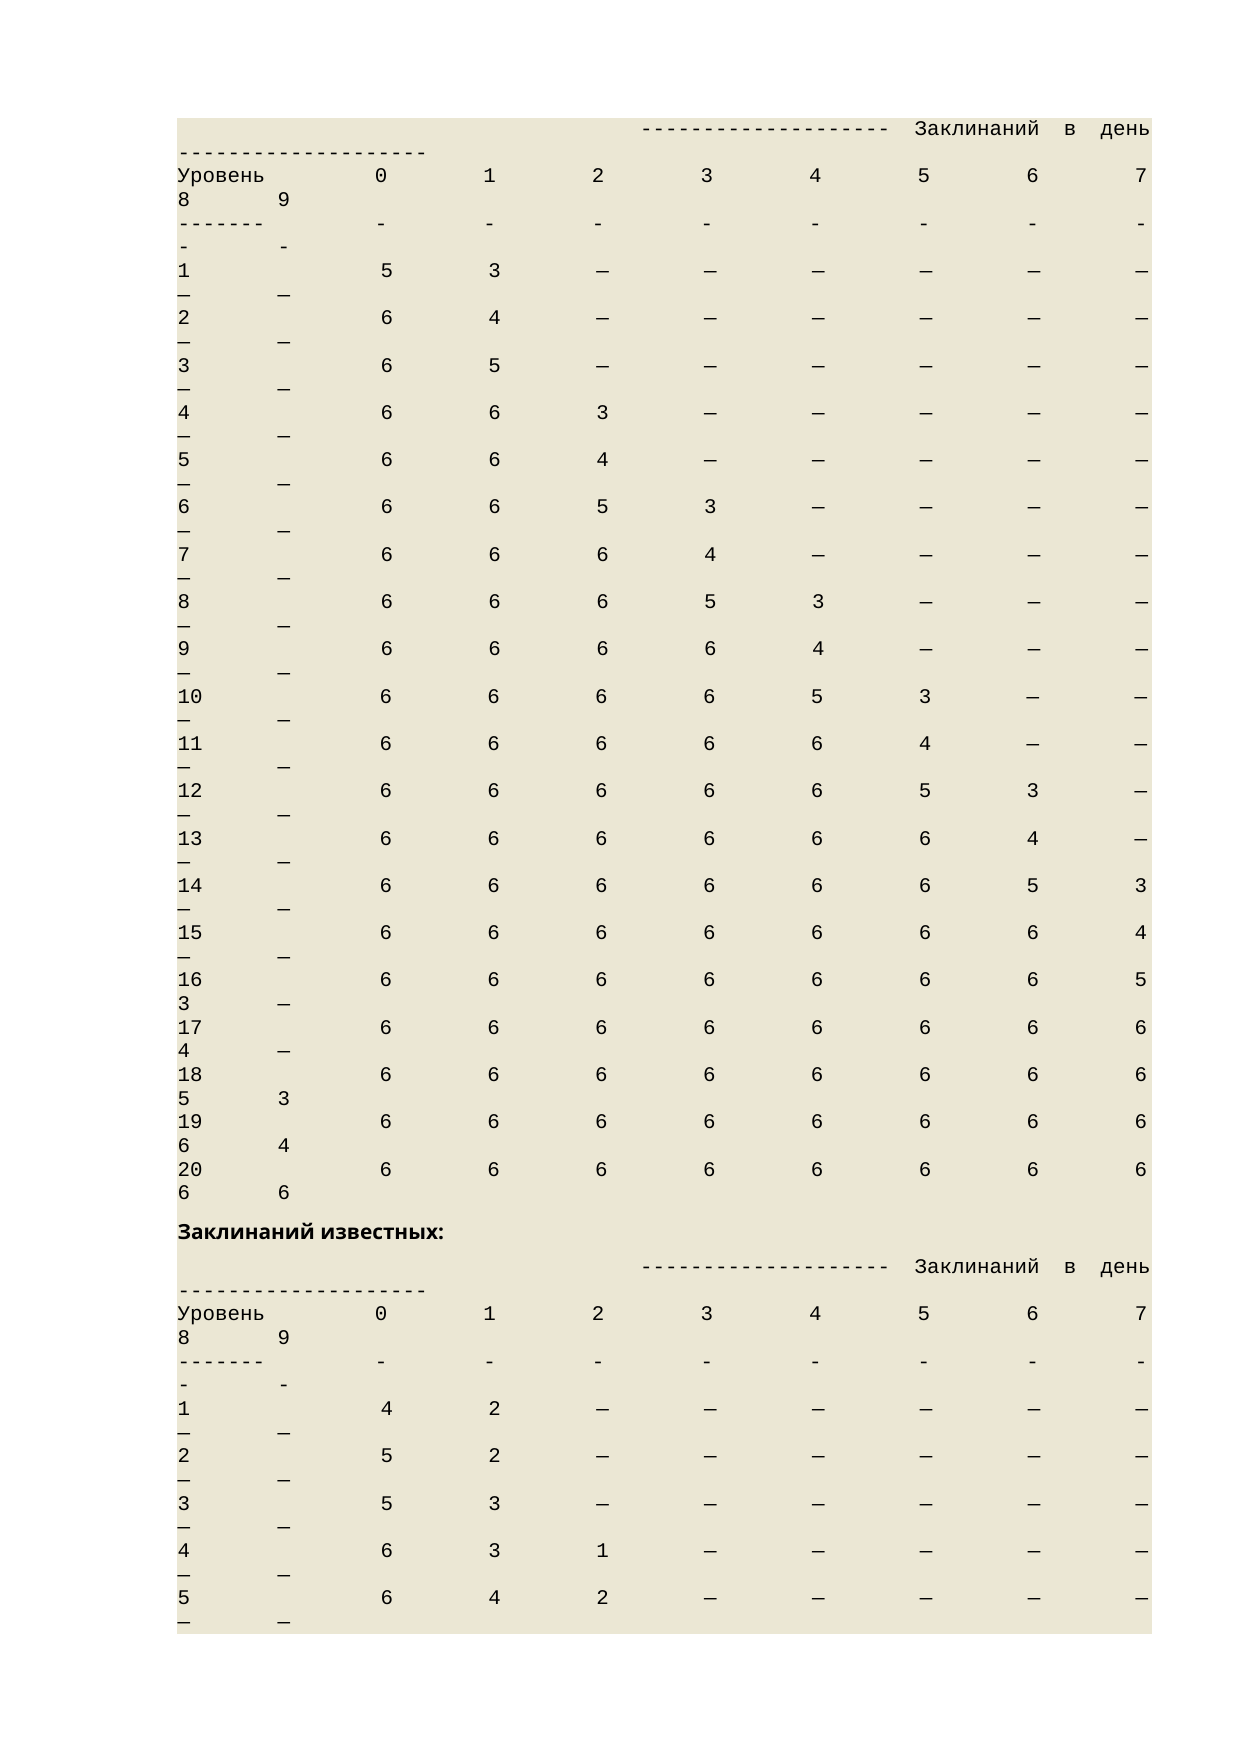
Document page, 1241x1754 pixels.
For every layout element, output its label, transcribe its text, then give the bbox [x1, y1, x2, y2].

text Уровень 0 1 2 3 4 5 6 7 8 9 [177, 165, 1152, 213]
text ------- - - - - - - - - - - [177, 1351, 1152, 1398]
text 1 5 3 — — — — — — — — [177, 260, 1152, 307]
text 10 6 6 6 6 5 3 — — — — [177, 686, 1152, 733]
text 15 6 6 6 6 6 6 6 4 — — [177, 922, 1152, 969]
text 2 6 4 — — — — — — — — [177, 307, 1152, 354]
text Уровень 0 1 2 3 4 5 6 7 8 9 [177, 1303, 1152, 1351]
text 9 6 6 6 6 4 — — — — — [177, 638, 1152, 686]
text 8 6 6 6 5 3 — — — — — [177, 591, 1152, 638]
text 11 6 6 6 6 6 4 — — — — [177, 733, 1152, 780]
text Заклинаний известных: [177, 1217, 1152, 1245]
text 20 6 6 6 6 6 6 6 6 6 6 [177, 1158, 1152, 1206]
text 14 6 6 6 6 6 6 5 3 — — [177, 875, 1152, 922]
text 19 6 6 6 6 6 6 6 6 6 4 [177, 1111, 1152, 1158]
text 5 6 4 2 — — — — — — — [177, 1587, 1152, 1634]
text 5 6 6 4 — — — — — — — [177, 449, 1152, 496]
text 7 6 6 6 4 — — — — — — [177, 544, 1152, 591]
text 3 5 3 — — — — — — — — [177, 1493, 1152, 1540]
text 4 6 3 1 — — — — — — — [177, 1540, 1152, 1587]
text 1 4 2 — — — — — — — — [177, 1398, 1152, 1445]
text 2 5 2 — — — — — — — — [177, 1445, 1152, 1493]
text -------------------- Заклинаний в день -------------------- [177, 1256, 1152, 1303]
text 13 6 6 6 6 6 6 4 — — — [177, 827, 1152, 875]
text ------- - - - - - - - - - - [177, 213, 1152, 260]
text 18 6 6 6 6 6 6 6 6 5 3 [177, 1064, 1152, 1111]
text 17 6 6 6 6 6 6 6 6 4 — [177, 1017, 1152, 1064]
text 16 6 6 6 6 6 6 6 5 3 — [177, 969, 1152, 1017]
text 6 6 6 5 3 — — — — — — [177, 496, 1152, 544]
text -------------------- Заклинаний в день -------------------- [177, 118, 1152, 165]
text 3 6 5 — — — — — — — — [177, 354, 1152, 402]
text 4 6 6 3 — — — — — — — [177, 402, 1152, 449]
text 12 6 6 6 6 6 5 3 — — — [177, 780, 1152, 827]
